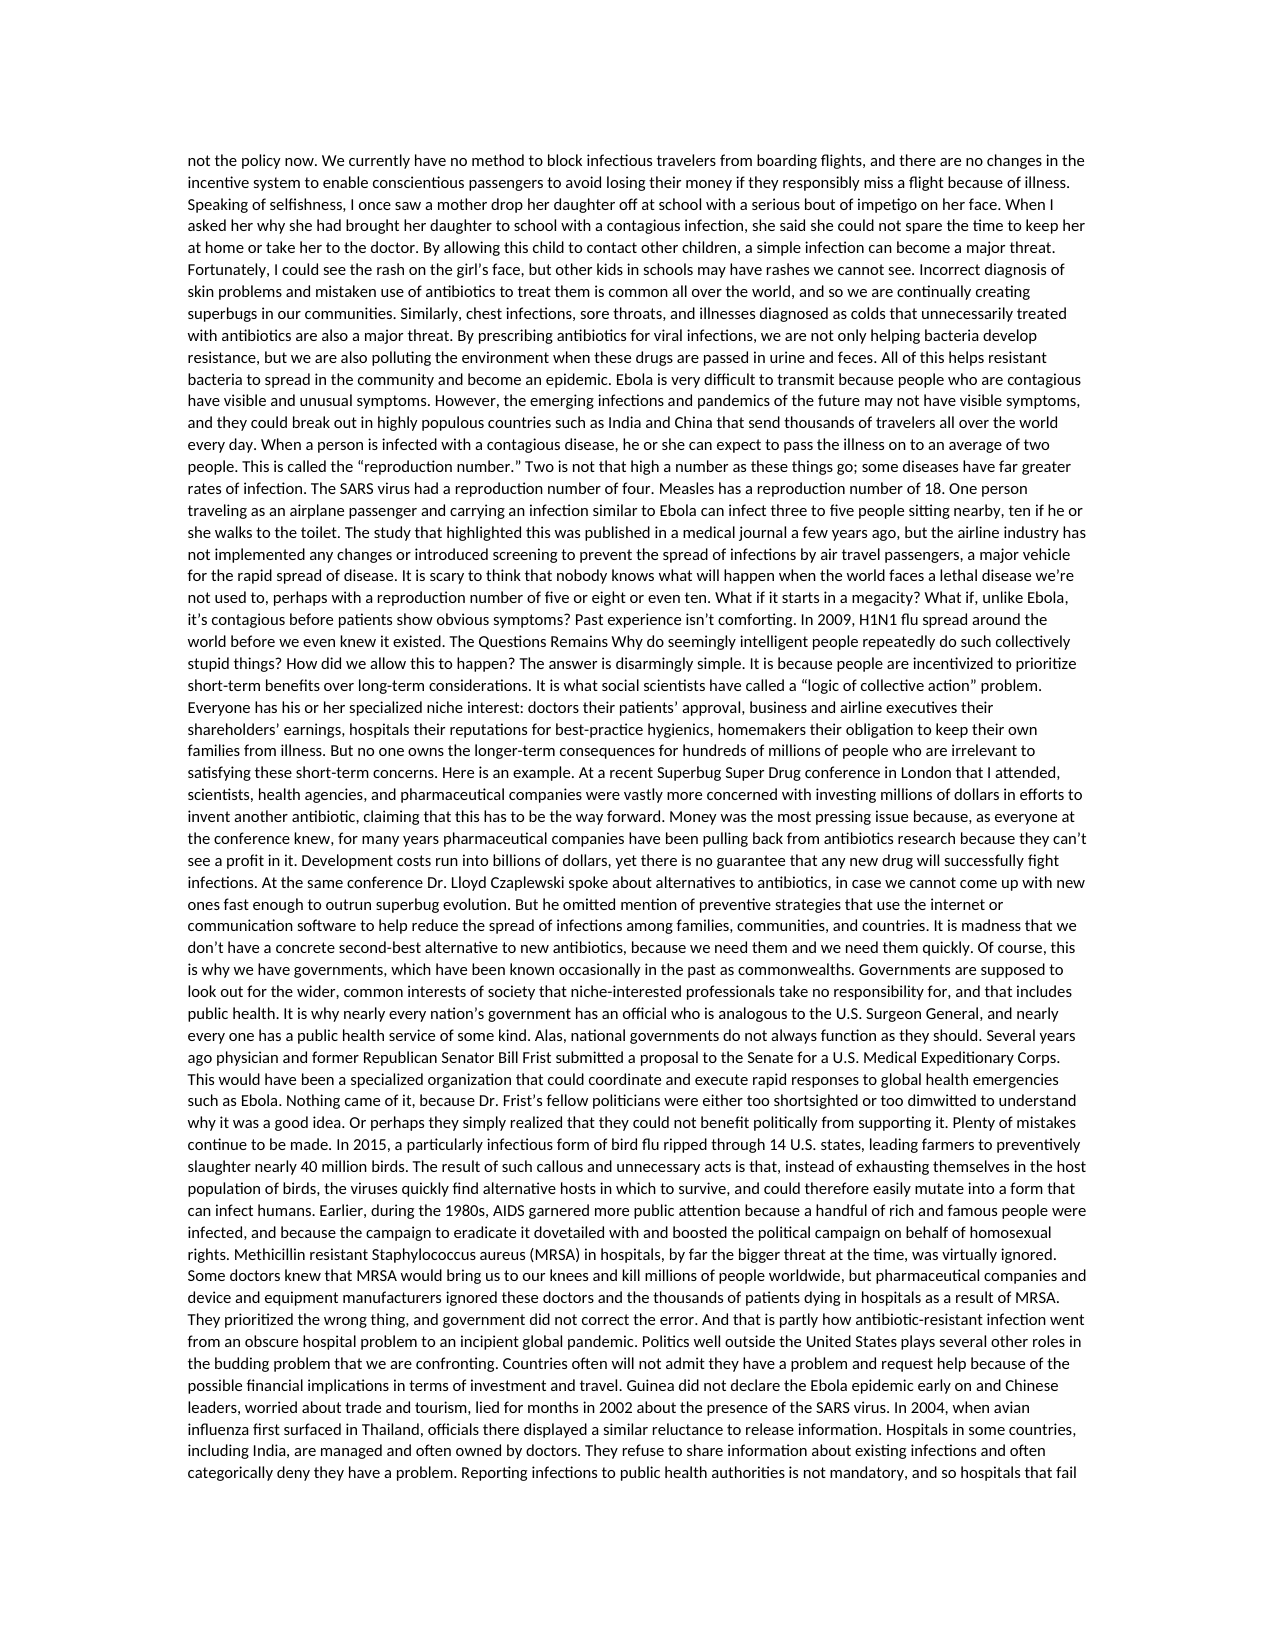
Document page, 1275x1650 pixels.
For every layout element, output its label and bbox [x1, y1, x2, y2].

text [187, 150, 1087, 1483]
